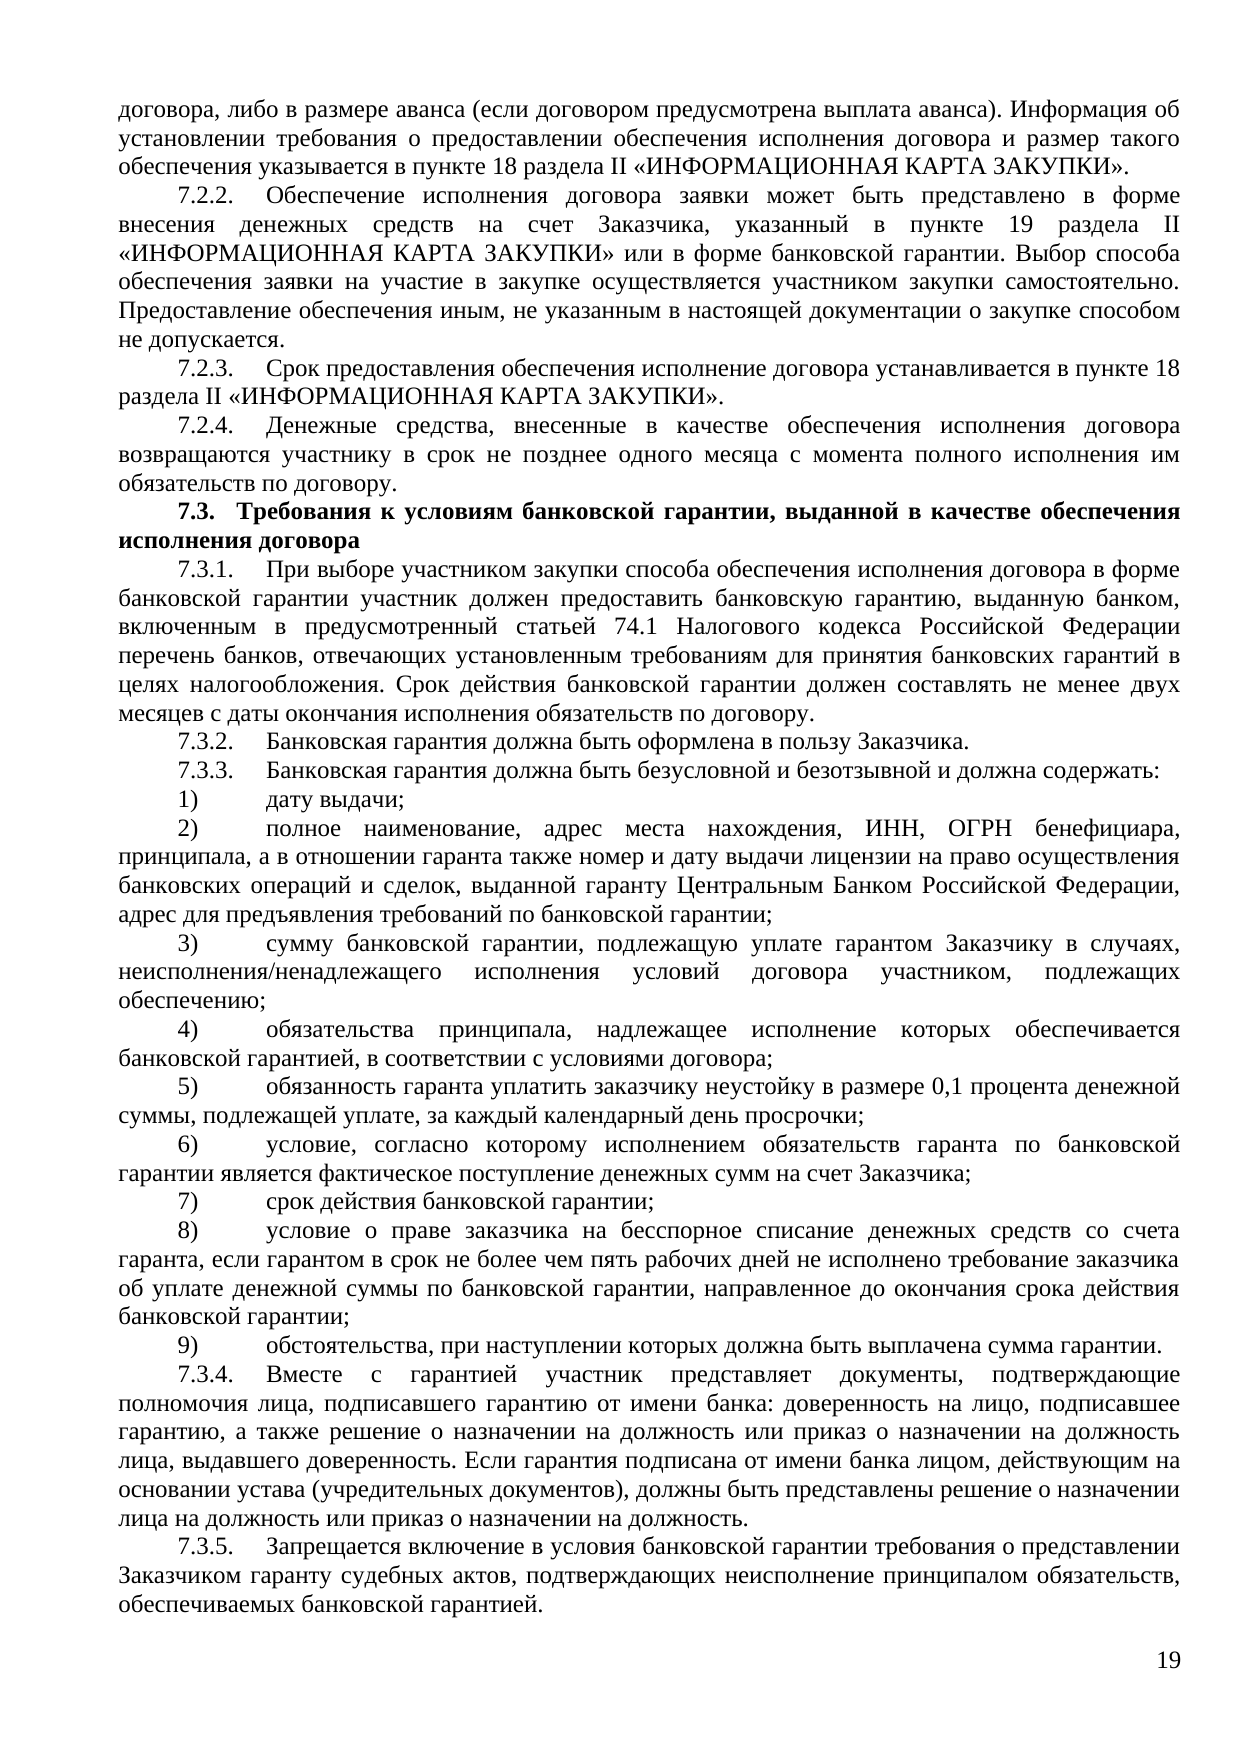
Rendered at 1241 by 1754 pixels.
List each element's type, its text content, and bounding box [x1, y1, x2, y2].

list полное наименование, адрес места нахождения, ИНН, ОГРН бенефициара, принципала, а в отношении гаранта также номер и дату выдачи лицензии на право осуществления банковских операций и сделок, выданной гаранту Центральным Банком Российской Федерации, адрес для предъявления требований по банковской гарантии; [118, 813, 1181, 928]
subtitle Денежные средства, внесенные в качестве обеспечения исполнения договора возвращаются участнику в срок не позднее одного месяца с момента полного исполнения им обязательств по договору. [118, 410, 1181, 496]
list дату выдачи; [118, 784, 1181, 813]
list условие, согласно которому исполнением обязательств гаранта по банковской гарантии является фактическое поступление денежных сумм на счет Заказчика; [118, 1129, 1181, 1186]
list При выборе участником закупки способа обеспечения исполнения договора в форме банковской гарантии участник должен предоставить банковскую гарантию, выданную банком, включенным в предусмотренный статьей 74.1 Налогового кодекса Российской Федерации перечень банков, отвечающих установленным требованиям для принятия банковских гарантий в целях налогообложения. Срок действия банковской гарантии должен составлять не менее двух месяцев с даты окончания исполнения обязательств по договору. [118, 554, 1181, 726]
subtitle Срок предоставления обеспечения исполнение договора устанавливается в пункте 18 раздела II «ИНФОРМАЦИОННАЯ КАРТА ЗАКУПКИ». [118, 353, 1181, 410]
list Вместе с гарантией участник представляет документы, подтверждающие полномочия лица, подписавшего гарантию от имени банка: доверенность на лицо, подписавшее гарантию, а также решение о назначении на должность или приказ о назначении на должность лица, выдавшего доверенность. Если гарантия подписана от имени банка лицом, действующим на основании устава (учредительных документов), должны быть представлены решение о назначении лица на должность или приказ о назначении на должность. [118, 1359, 1181, 1531]
subtitle Обеспечение исполнения договора заявки может быть представлено в форме внесения денежных средств на счет Заказчика, указанный в пункте 19 раздела II «ИНФОРМАЦИОННАЯ КАРТА ЗАКУПКИ» или в форме банковской гарантии. Выбор способа обеспечения заявки на участие в закупке осуществляется участником закупки самостоятельно. Предоставление обеспечения иным, не указанным в настоящей документации о закупке способом не допускается. [118, 180, 1181, 353]
list обязанность гаранта уплатить заказчику неустойку в размере 0,1 процента денежной суммы, подлежащей уплате, за каждый календарный день просрочки; [118, 1071, 1181, 1129]
list срок действия банковской гарантии; [118, 1186, 1181, 1215]
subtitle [118, 94, 1181, 180]
list обязательства принципала, надлежащее исполнение которых обеспечивается банковской гарантией, в соответствии с условиями договора; [118, 1014, 1181, 1071]
list Запрещается включение в условия банковской гарантии требования о представлении Заказчиком гаранту судебных актов, подтверждающих неисполнение принципалом обязательств, обеспечиваемых банковской гарантией. [118, 1531, 1181, 1618]
list обстоятельства, при наступлении которых должна быть выплачена сумма гарантии. [118, 1330, 1181, 1359]
list Банковская гарантия должна быть безусловной и безотзывной и должна содержать: [118, 755, 1181, 784]
list условие о праве заказчика на бесспорное списание денежных средств со счета гаранта, если гарантом в срок не более чем пять рабочих дней не исполнено требование заказчика об уплате денежной суммы по банковской гарантии, направленное до окончания срока действия банковской гарантии; [118, 1215, 1181, 1330]
list Банковская гарантия должна быть оформлена в пользу Заказчика. [118, 726, 1181, 755]
list сумму банковской гарантии, подлежащую уплате гарантом Заказчику в случаях, неисполнения/ненадлежащего исполнения условий договора участником, подлежащих обеспечению; [118, 928, 1181, 1014]
subtitle Требования к условиям банковской гарантии, выданной в качестве обеспечения исполнения договора [118, 496, 1181, 554]
